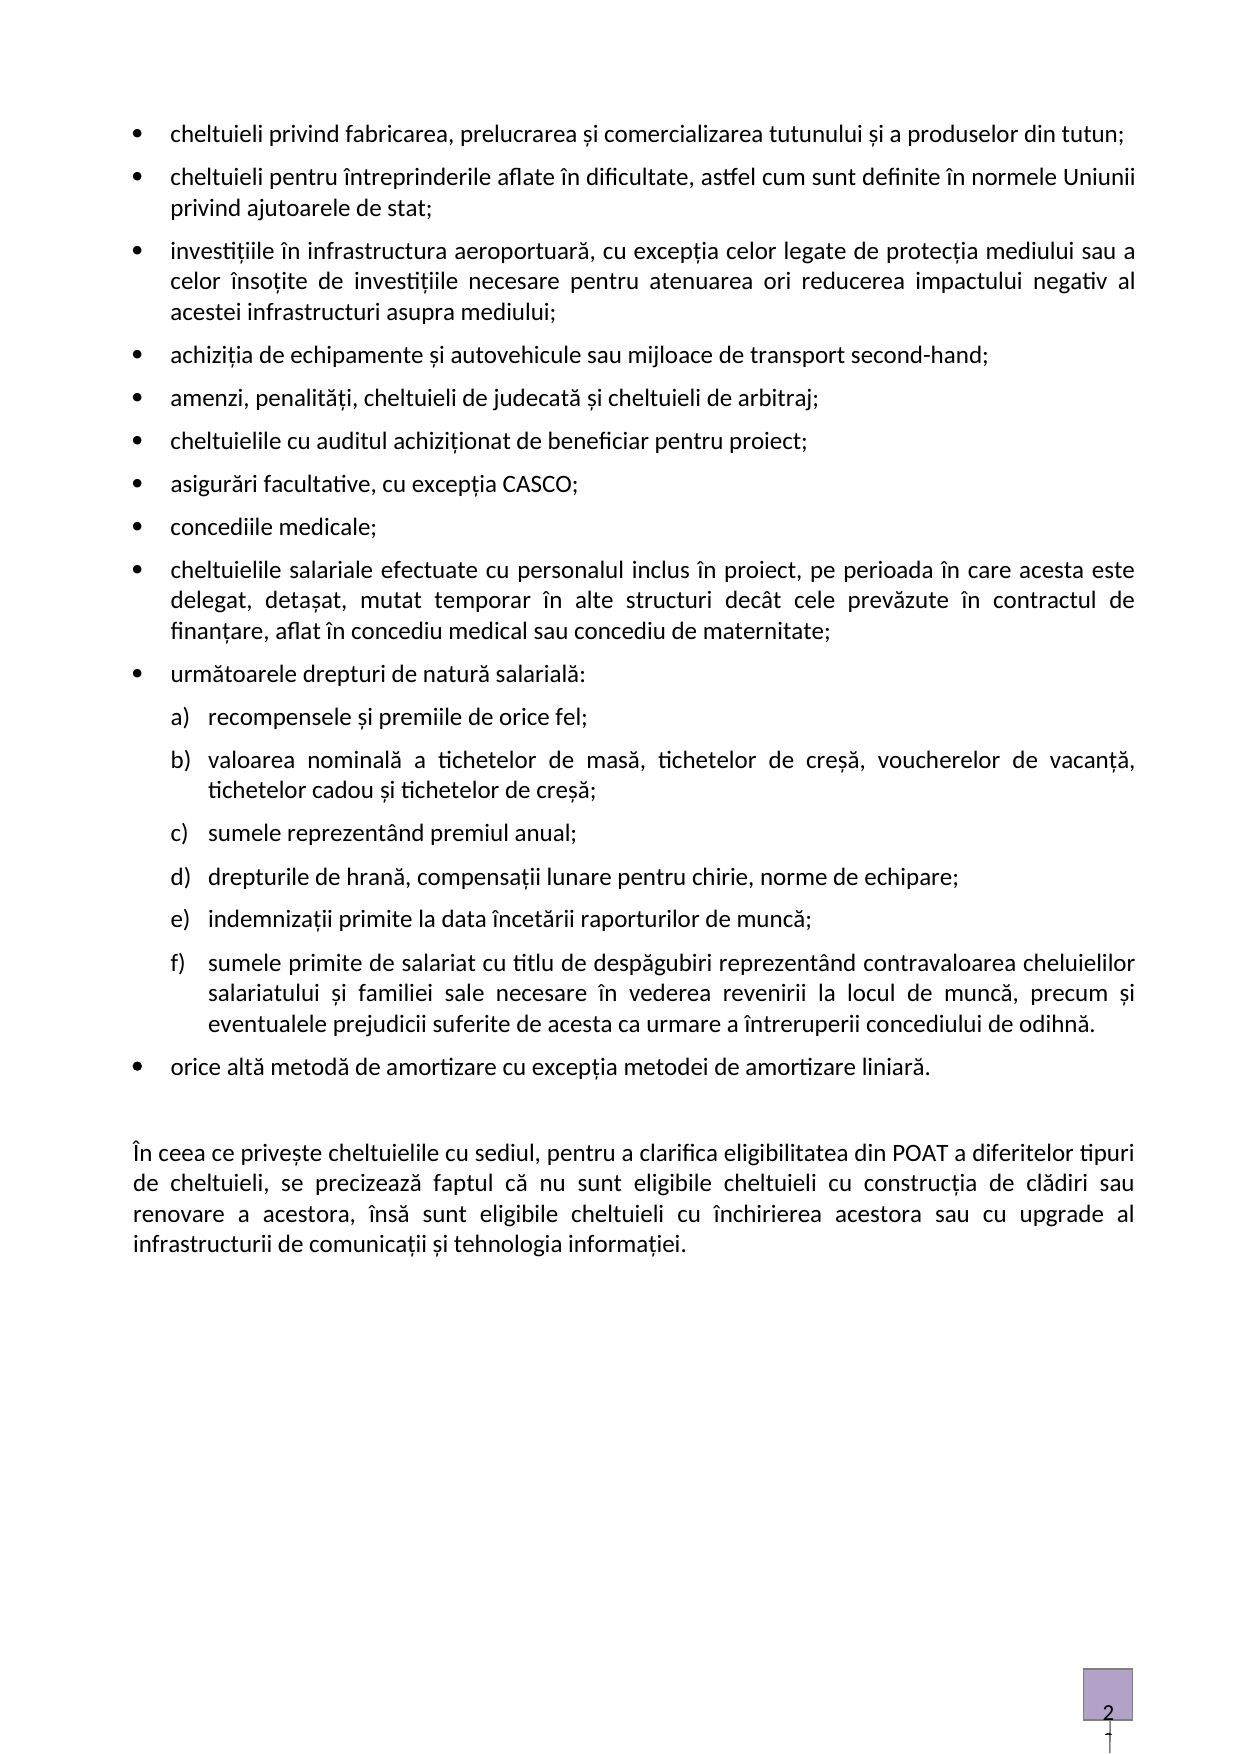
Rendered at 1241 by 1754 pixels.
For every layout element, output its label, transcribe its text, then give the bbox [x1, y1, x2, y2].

list orice altă metodă de amortizare cu excepţia metodei de amortizare liniară. [133, 1051, 1137, 1081]
list cheltuieli privind fabricarea, prelucrarea și comercializarea tutunului și a produselor din tutun; [133, 118, 1137, 149]
list sumele reprezentând premiul anual; [170, 818, 1137, 848]
list următoarele drepturi de natură salarială: [133, 658, 1137, 688]
list concediile medicale; [133, 511, 1137, 541]
list investițiile în infrastructura aeroportuară, cu excepția celor legate de protecția mediului sau a celor însoțite de investițiile necesare pentru atenuarea ori reducerea impactului negativ al acestei infrastructuri asupra mediului; [133, 235, 1137, 326]
list cheltuielile salariale efectuate cu personalul inclus în proiect, pe perioada în care acesta este delegat, detaşat, mutat temporar în alte structuri decât cele prevăzute în contractul de finanțare, aflat în concediu medical sau concediu de maternitate; [133, 554, 1137, 646]
list valoarea nominală a tichetelor de masă, tichetelor de creșă, voucherelor de vacanță, tichetelor cadou şi tichetelor de creşă; [170, 744, 1137, 805]
list amenzi, penalităţi, cheltuieli de judecată şi cheltuieli de arbitraj; [133, 382, 1137, 412]
list recompensele și premiile de orice fel; [170, 701, 1137, 732]
list cheltuieli pentru întreprinderile aflate în dificultate, astfel cum sunt definite în normele Uniunii privind ajutoarele de stat; [133, 161, 1137, 222]
list drepturile de hrană, compensații lunare pentru chirie, norme de echipare; [170, 861, 1137, 891]
text În ceea ce privește cheltuielile cu sediul, pentru a clarifica eligibilitatea din POAT a diferitelor tipuri de cheltuieli, se precizează faptul că nu sunt eligibile cheltuieli cu construcția de clădiri sau renovare a acestora, însă sunt eligibile cheltuieli cu închirierea acestora sau cu upgrade al infrastructurii de comunicații și tehnologia informației. [133, 1137, 1137, 1259]
list cheltuielile cu auditul achiziționat de beneficiar pentru proiect; [133, 425, 1137, 455]
list indemnizații primite la data încetării raporturilor de muncă; [170, 904, 1137, 934]
list achiziţia de echipamente şi autovehicule sau mijloace de transport second-hand; [133, 339, 1137, 369]
list sumele primite de salariat cu titlu de despăgubiri reprezentând contravaloarea cheluielilor salariatului și familiei sale necesare în vederea revenirii la locul de muncă, precum și eventualele prejudicii suferite de acesta ca urmare a întreruperii concediului de odihnă. [170, 947, 1137, 1038]
list asigurări facultative, cu excepția CASCO; [133, 468, 1137, 498]
